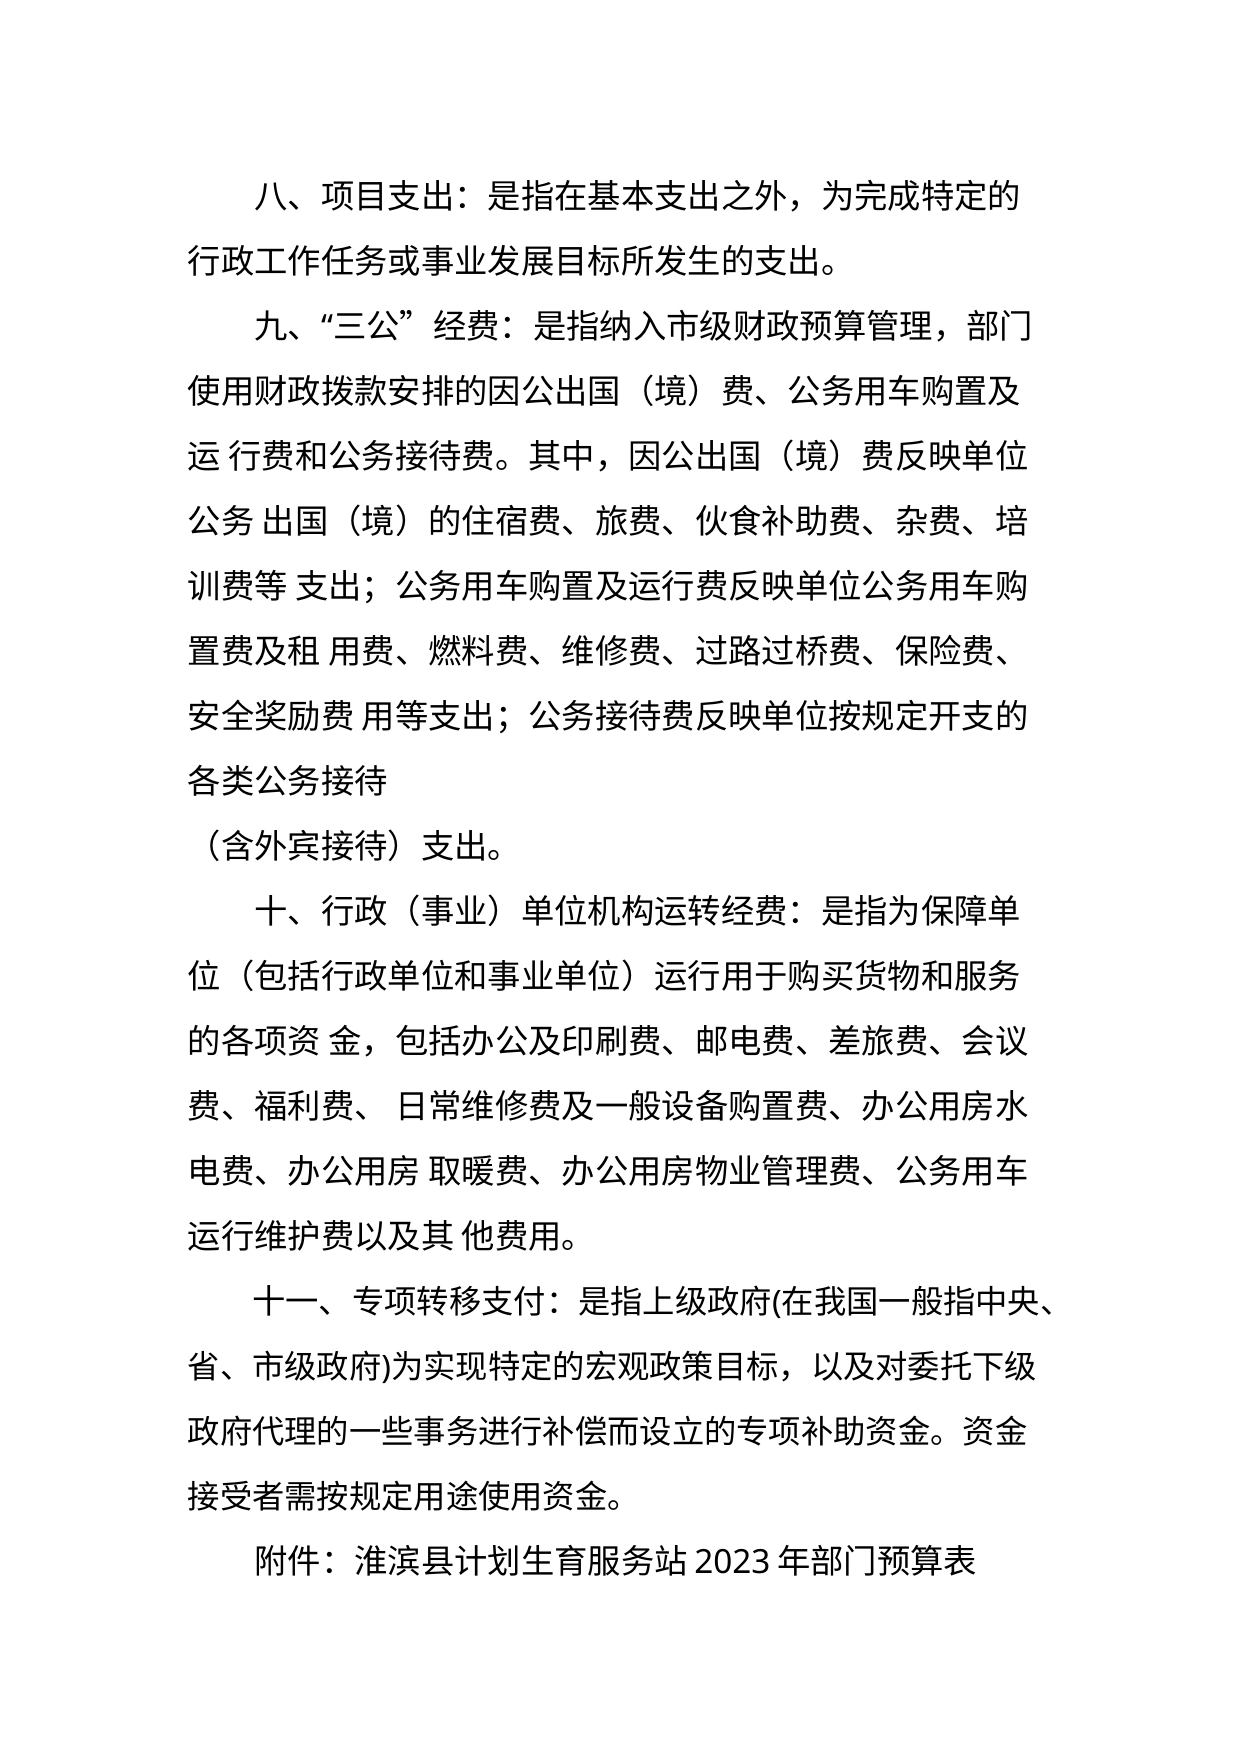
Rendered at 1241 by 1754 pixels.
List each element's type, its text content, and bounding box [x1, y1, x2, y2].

text 附件：淮滨县计划生育服务站2023年部门预算表 [187, 1527, 1053, 1592]
text （含外宾接待）支出。 [187, 812, 1053, 877]
list 专项转移支付：是指上级政府(在我国一般指中央、省、市级政府)为实现特定的宏观政策目标，以及对委托下级政府代理的一些事务进行补偿而设立的专项补助资金。资金接受者需按规定用途使用资金。 [187, 1267, 1053, 1527]
list 行政（事业）单位机构运转经费：是指为保障单位（包括行政单位和事业单位）运行用于购买货物和服务的各项资 金，包括办公及印刷费、邮电费、差旅费、会议费、福利费、 日常维修费及一般设备购置费、办公用房水电费、办公用房 取暖费、办公用房物业管理费、公务用车运行维护费以及其 他费用。 [187, 877, 1053, 1267]
list 项目支出：是指在基本支出之外，为完成特定的行政工作任务或事业发展目标所发生的支出。 [187, 162, 1053, 292]
list “三公”经费：是指纳入市级财政预算管理，部门 使用财政拨款安排的因公出国（境）费、公务用车购置及运 行费和公务接待费。其中，因公出国（境）费反映单位公务 出国（境）的住宿费、旅费、伙食补助费、杂费、培训费等 支出；公务用车购置及运行费反映单位公务用车购置费及租 用费、燃料费、维修费、过路过桥费、保险费、安全奖励费 用等支出；公务接待费反映单位按规定开支的各类公务接待 [187, 292, 1053, 812]
